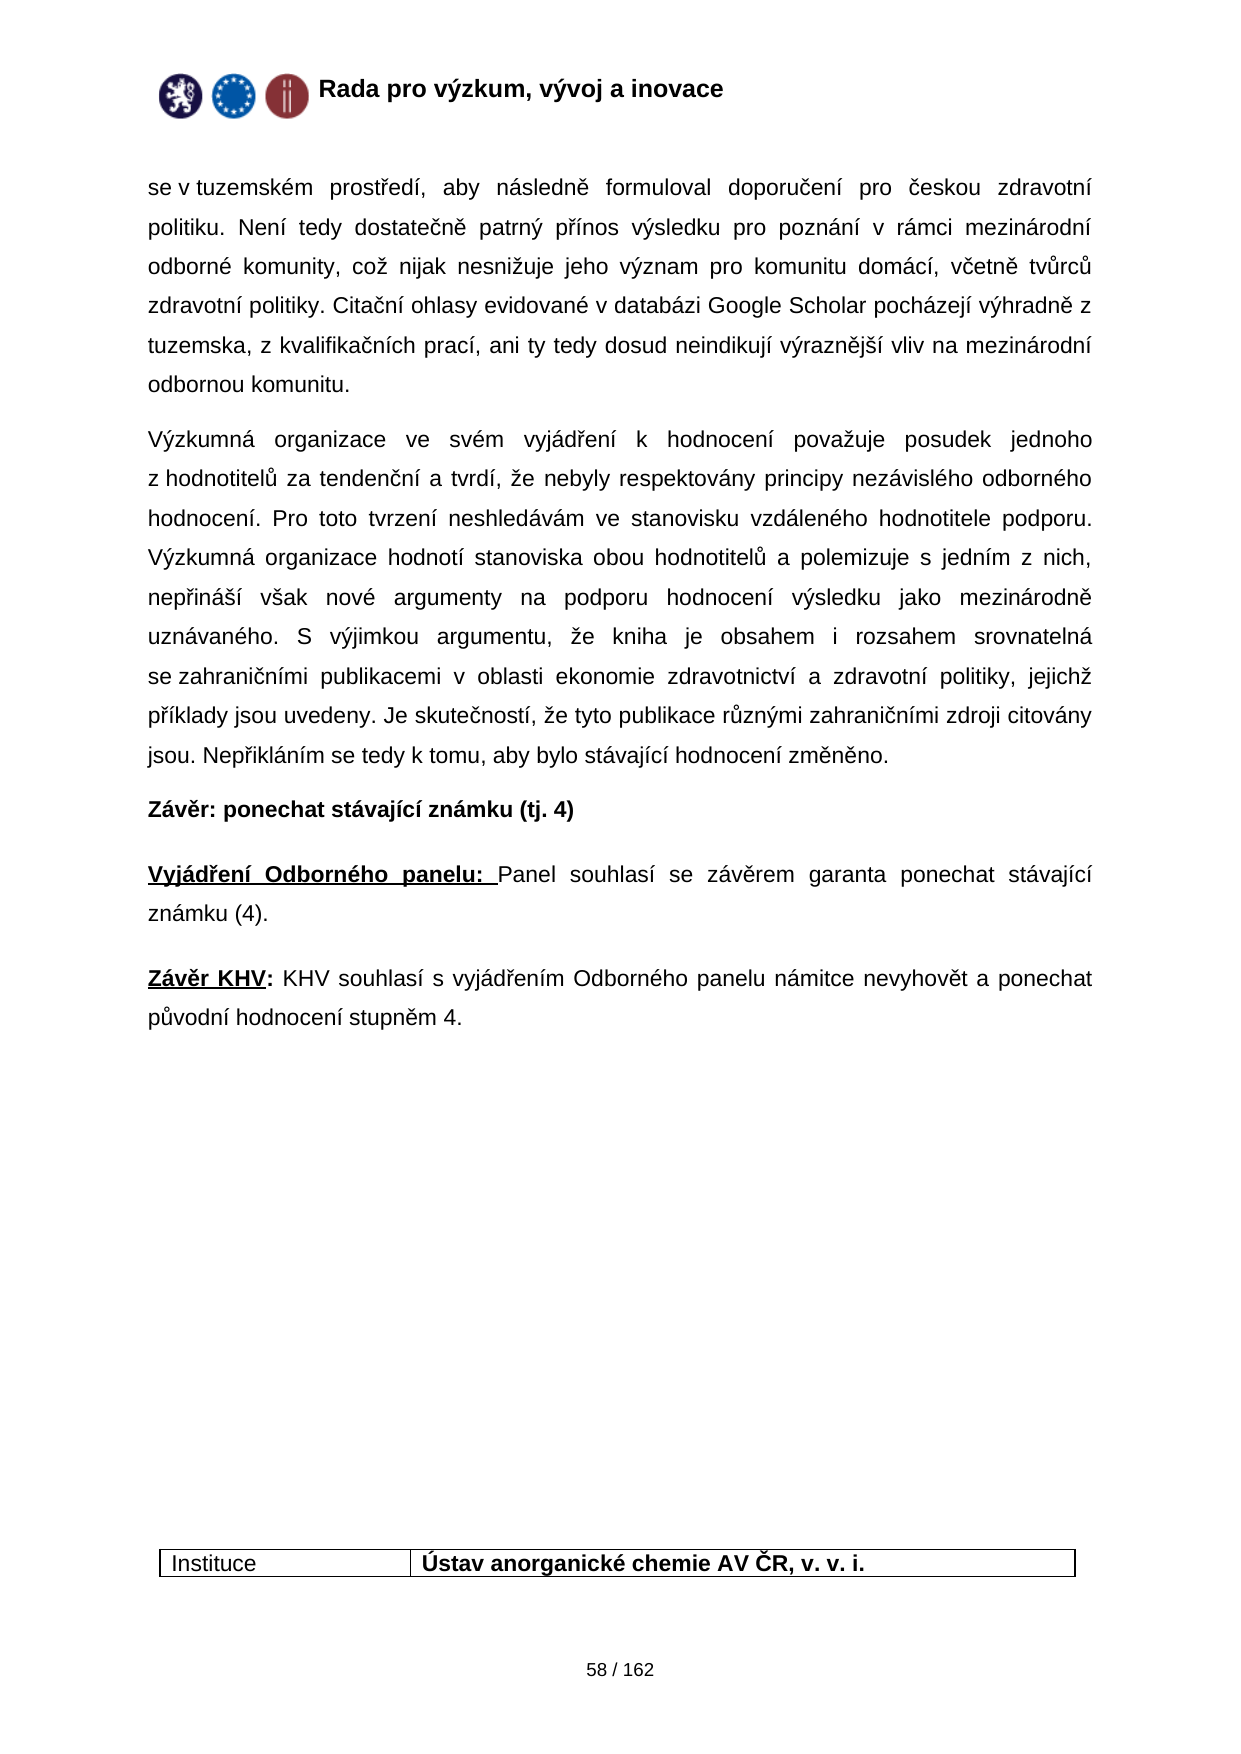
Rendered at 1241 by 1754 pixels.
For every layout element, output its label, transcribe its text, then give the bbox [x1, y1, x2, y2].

table_header Instituce [161, 1550, 410, 1576]
text Závěr KHV: KHV souhlasí s vyjádřením Odborného panelu námitce nevyhovět a ponechat původní hodnocení stupněm 4. [148, 964, 1093, 1030]
text Závěr: ponechat stávající známku (tj. 4) [148, 796, 1093, 822]
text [148, 174, 1093, 398]
picture [158, 73, 309, 120]
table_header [411, 1550, 1074, 1576]
text Vyjádření Odborného panelu: Panel souhlasí se závěrem garanta ponechat stávající známku (4). [148, 861, 1093, 926]
text Výzkumná organizace ve svém vyjádření k hodnocení považuje posudek jednoho z hodnotitelů za tendenční a tvrdí, že nebyly respektovány principy nezávislého odborného hodnocení. Pro toto tvrzení neshledávám ve stanovisku vzdáleného hodnotitele podporu. Výzkumná organizace hodnotí stanoviska obou hodnotitelů a polemizuje s jedním z nich, nepřináší však nové argumenty na podporu hodnocení výsledku jako mezinárodně uznávaného. S výjimkou argumentu, že kniha je obsahem i rozsahem srovnatelná se zahraničními publikacemi v oblasti ekonomie zdravotnictví a zdravotní politiky, jejichž příklady jsou uvedeny. Je skutečností, že tyto publikace různými zahraničními zdroji citovány jsou. Nepřikláním se tedy k tomu, aby bylo stávající hodnocení změněno. [148, 426, 1093, 768]
